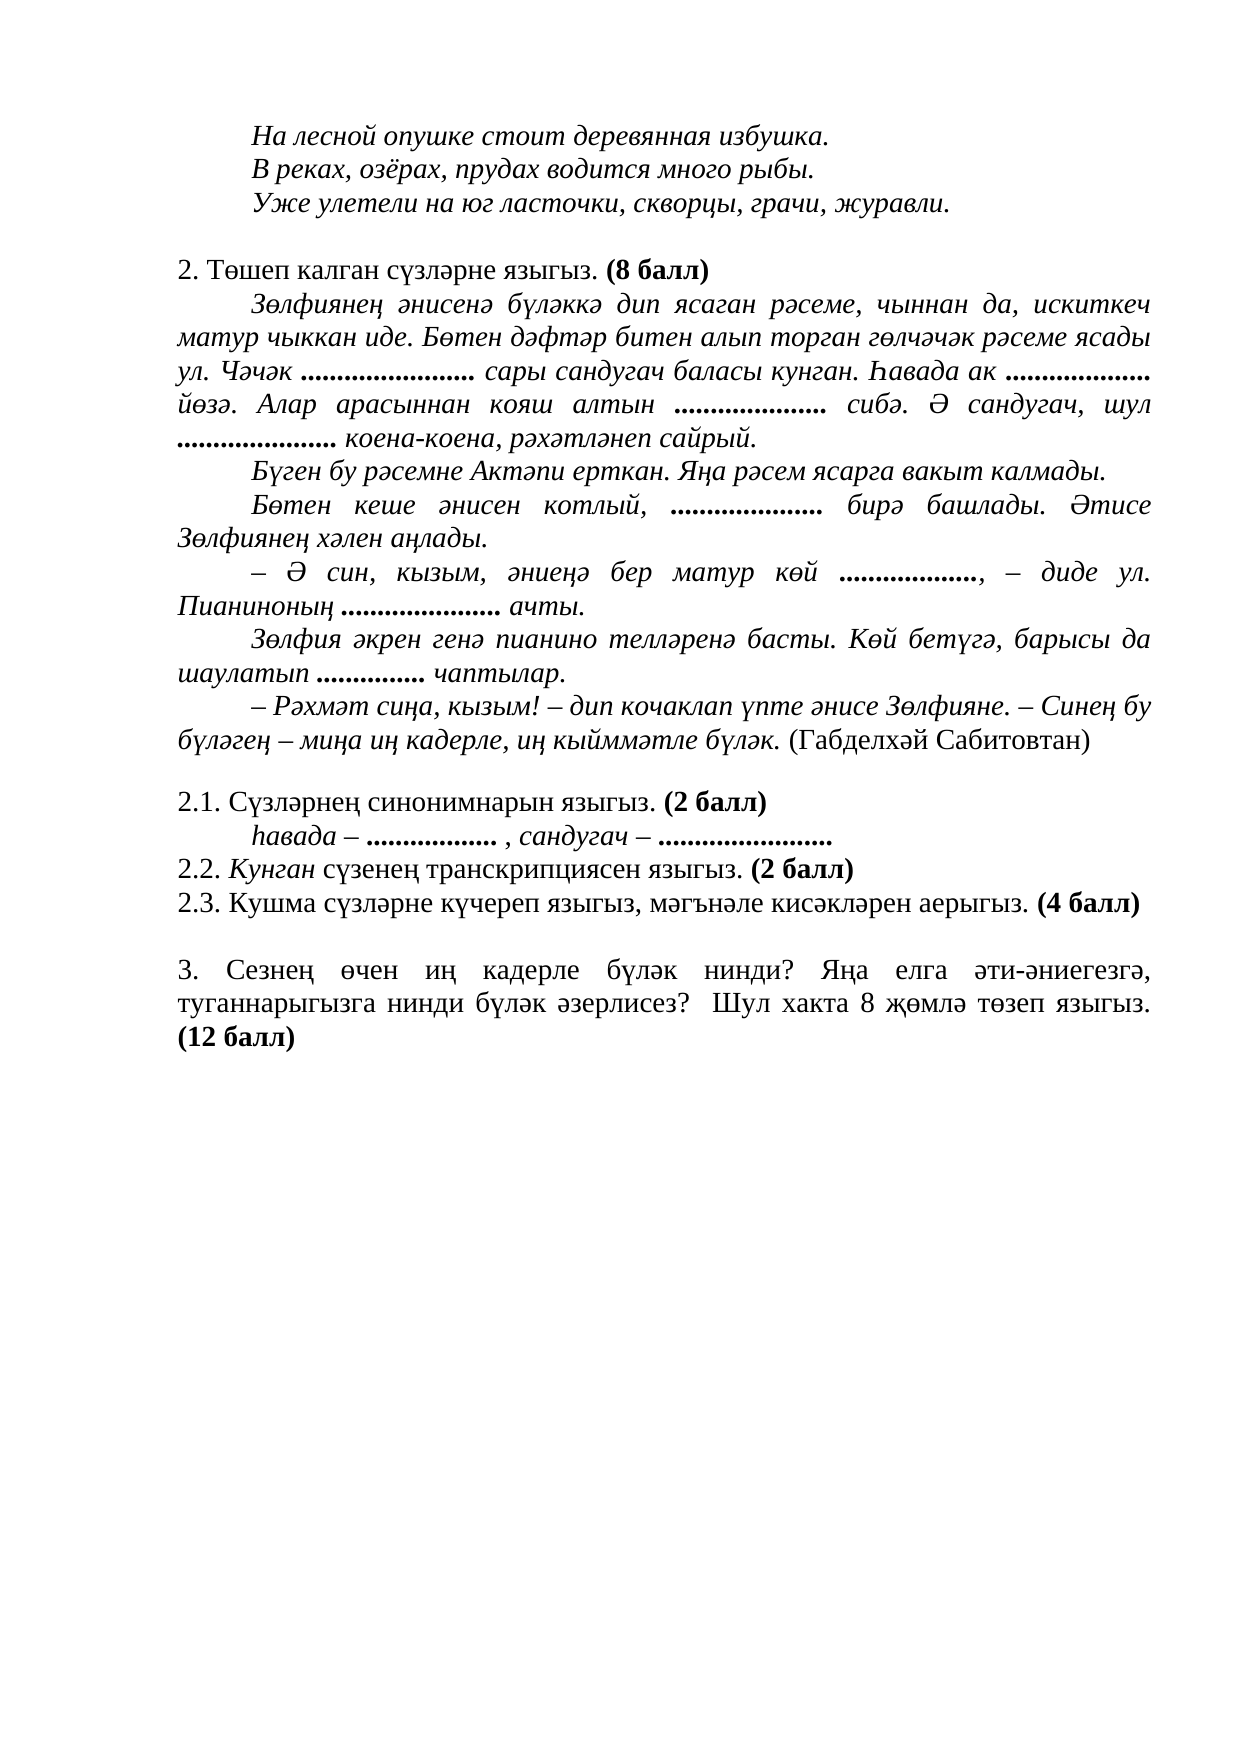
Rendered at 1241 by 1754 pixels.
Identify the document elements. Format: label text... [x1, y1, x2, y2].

text Бөтен кеше әнисен котлый, ..................... бирә башлады. Әтисе Зөлфиянең хәлен аңлады. [177, 487, 1152, 554]
text Зөлфия әкрен генә пианино телләренә басты. Көй бетүгә, барысы да шаулатып ............... чаптылар. [177, 621, 1152, 688]
text Бүген бу рәсемне Актәпи ерткан. Яңа рәсем ясарга вакыт калмады. [177, 453, 1152, 487]
text һавада – .................. , сандугач – ........................ [177, 818, 1152, 851]
text – Ә син, кызым, әниеңә бер матур көй ..................., – диде ул. Пианиноның ...................... ачты. [177, 554, 1152, 621]
text Зөлфиянең әнисенә бүләккә дип ясаган рәсеме, чыннан да, искиткеч матур чыккан иде. Бөтен дәфтәр битен алып торган гөлчәчәк рәсеме ясады ул. Чәчәк ........................ сары сандугач баласы кунган. Һавада ак .................... йөзә. Алар арасыннан кояш алтын ..................... сибә. Ә сандугач, шул ...................... коена-коена, рәхәтләнеп сайрый. [177, 286, 1152, 453]
text 3. Сезнең өчен иң кадерле бүләк нинди? Яңа елга әти-әниегезгә, туганнарыгызга нинди бүләк әзерлисез? Шул хакта 8 җөмлә төзеп языгыз. (12 балл) [177, 952, 1152, 1052]
text На лесной опушке стоит деревянная избушка. [177, 118, 1152, 152]
text В реках, озёрах, прудах водится много рыбы. [177, 152, 1152, 185]
text 2.1. Сүзләрнең синонимнарын языгыз. (2 балл) [177, 784, 1152, 818]
text 2. Төшеп калган сүзләрне языгыз. (8 балл) [177, 252, 1152, 286]
text Уже улетели на юг ласточки, скворцы, грачи, журавли. [177, 185, 1152, 219]
text – Рәхмәт сиңа, кызым! – дип кочаклап үпте әнисе Зөлфияне. – Синең бу бүләгең – миңа иң кадерле, иң кыйммәтле бүләк. (Габделхәй Сабитовтан) [177, 688, 1152, 755]
text 2.3. Кушма сүзләрне күчереп языгыз, мәгънәле кисәкләрен аерыгыз. (4 балл) [177, 885, 1152, 918]
text 2.2. Кунган сүзенең транскрипциясен языгыз. (2 балл) [177, 851, 1152, 885]
